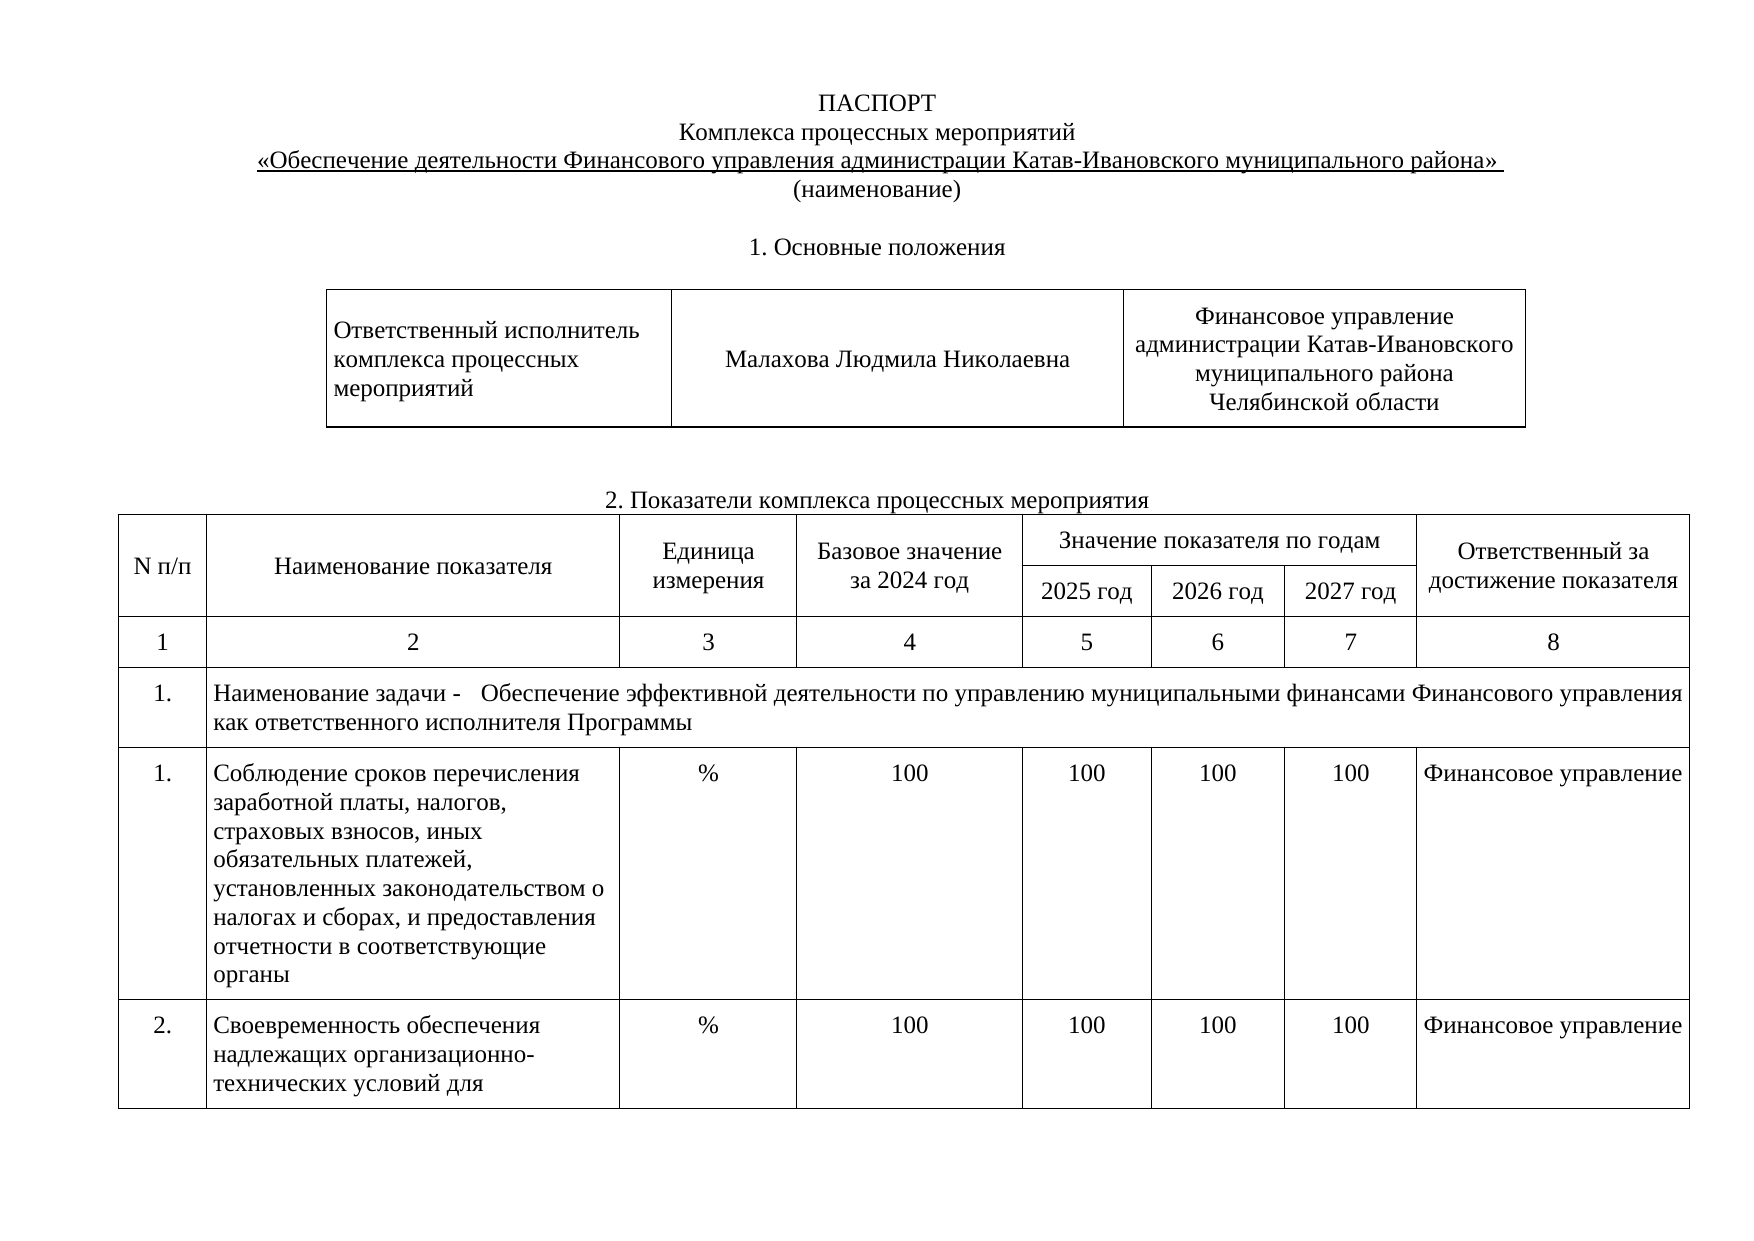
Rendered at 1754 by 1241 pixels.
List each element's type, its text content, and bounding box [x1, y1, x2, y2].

table_header Единица измерения [620, 515, 796, 616]
table_cell 100 [1152, 1000, 1284, 1107]
table_cell 2 [207, 617, 619, 667]
table_cell 3 [620, 617, 796, 667]
text ПАСПОРТ [118, 88, 1636, 117]
text Комплекса процессных мероприятий [118, 117, 1636, 145]
table_cell 5 [1023, 617, 1151, 667]
table_cell 2. [119, 1000, 206, 1107]
table_header Ответственный за достижение показателя [1417, 515, 1689, 616]
table_header Малахова Людмила Николаевна [672, 290, 1123, 426]
table_cell 100 [797, 748, 1022, 999]
table_cell Наименование задачи - Обеспечение эффективной деятельности по управлению муниципальными финансами Финансового управления как ответственного исполнителя Программы [207, 668, 1689, 747]
table_cell % [620, 748, 796, 999]
table_header Наименование показателя [207, 515, 619, 616]
table_cell 6 [1152, 617, 1284, 667]
table_header N п/п [119, 515, 206, 616]
table_header Базовое значение за 2024 год [797, 515, 1022, 616]
table_cell 100 [1023, 1000, 1151, 1107]
table_cell 2027 год [1285, 566, 1416, 616]
table_cell 100 [1023, 748, 1151, 999]
table_cell 8 [1417, 617, 1689, 667]
table_cell 1. [119, 668, 206, 747]
table_cell 100 [797, 1000, 1022, 1107]
table_cell 2025 год [1023, 566, 1151, 616]
table_header Ответственный исполнитель комплекса процессных мероприятий [327, 290, 671, 426]
text «Обеспечение деятельности Финансового управления администрации Катав-Ивановского муниципального района» [118, 145, 1636, 174]
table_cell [1417, 1000, 1689, 1107]
table_cell % [620, 1000, 796, 1107]
table_cell 4 [797, 617, 1022, 667]
table_cell Финансовое управление [1417, 748, 1689, 999]
table_cell 1 [119, 617, 206, 667]
table_cell 2026 год [1152, 566, 1284, 616]
table_cell 100 [1285, 1000, 1416, 1107]
table_cell 100 [1152, 748, 1284, 999]
text 2. Показатели комплекса процессных мероприятия [118, 485, 1636, 514]
text (наименование) [118, 174, 1636, 203]
text 1. Основные положения [118, 232, 1636, 260]
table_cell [207, 1000, 619, 1107]
table_header Значение показателя по годам [1023, 515, 1416, 565]
table_cell 7 [1285, 617, 1416, 667]
table_cell Соблюдение сроков перечисления заработной платы, налогов, страховых взносов, иных обязательных платежей, установленных законодательством о налогах и сборах, и предоставления отчетности в соответствующие органы [207, 748, 619, 999]
table_cell 1. [119, 748, 206, 999]
table_cell 100 [1285, 748, 1416, 999]
table_header Финансовое управление администрации Катав-Ивановского муниципального района Челябинской области [1124, 290, 1525, 426]
